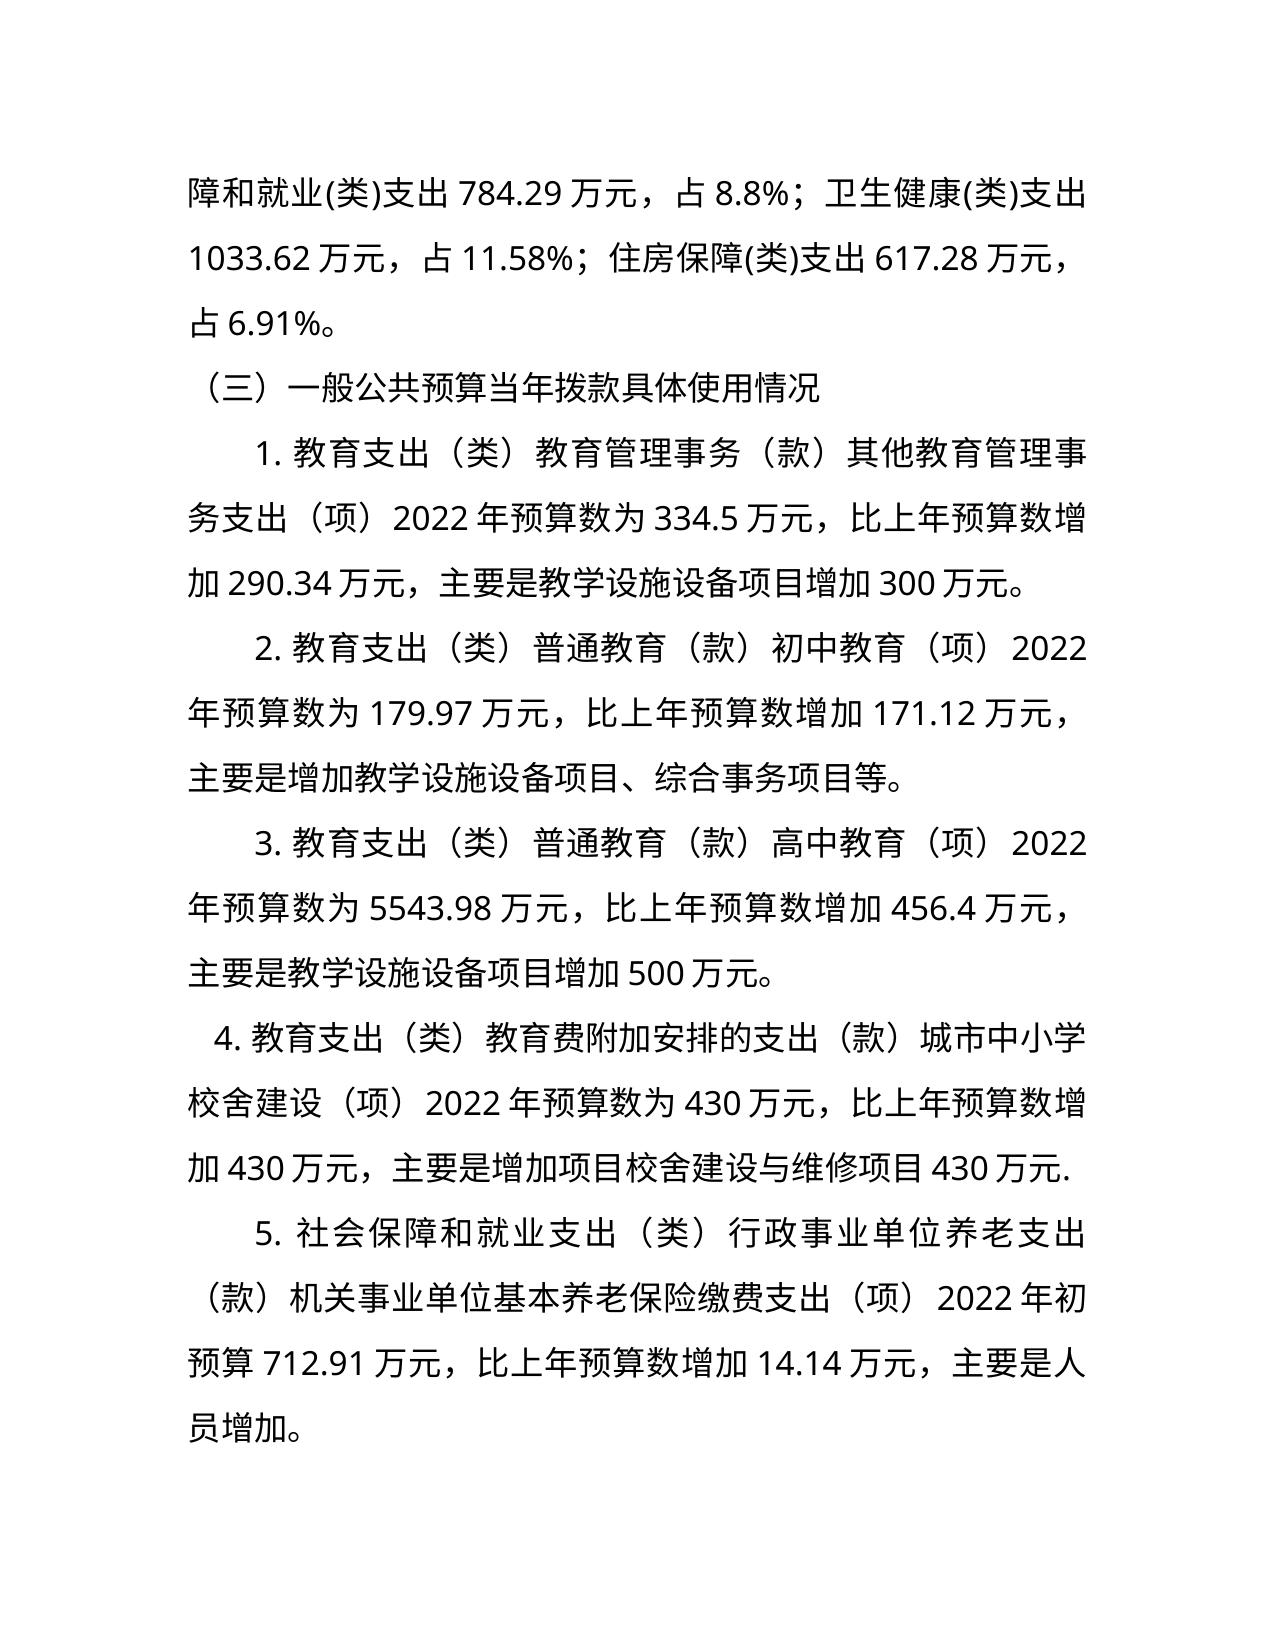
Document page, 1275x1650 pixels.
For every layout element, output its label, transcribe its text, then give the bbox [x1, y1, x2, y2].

text 1. 教育支出（类）教育管理事务（款）其他教育管理事务支出（项）2022年预算数为334.5万元，比上年预算数增加290.34万元，主要是教学设施设备项目增加300万元。 [187, 419, 1087, 614]
text 4. 教育支出（类）教育费附加安排的支出（款）城市中小学校舍建设（项）2022年预算数为430万元，比上年预算数增加430万元，主要是增加项目校舍建设与维修项目430万元. [187, 1004, 1087, 1199]
text 5. 社会保障和就业支出（类）行政事业单位养老支出（款）机关事业单位基本养老保险缴费支出（项）2022年初预算712.91万元，比上年预算数增加14.14万元，主要是人员增加。 [187, 1199, 1087, 1459]
text 2. 教育支出（类）普通教育（款）初中教育（项）2022年预算数为179.97万元，比上年预算数增加171.12万元，主要是增加教学设施设备项目、综合事务项目等。 [187, 614, 1087, 809]
text （三）一般公共预算当年拨款具体使用情况 [187, 354, 1087, 419]
text 3. 教育支出（类）普通教育（款）高中教育（项）2022年预算数为5543.98万元，比上年预算数增加456.4万元，主要是教学设施设备项目增加500万元。 [187, 809, 1087, 1004]
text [187, 159, 1087, 354]
